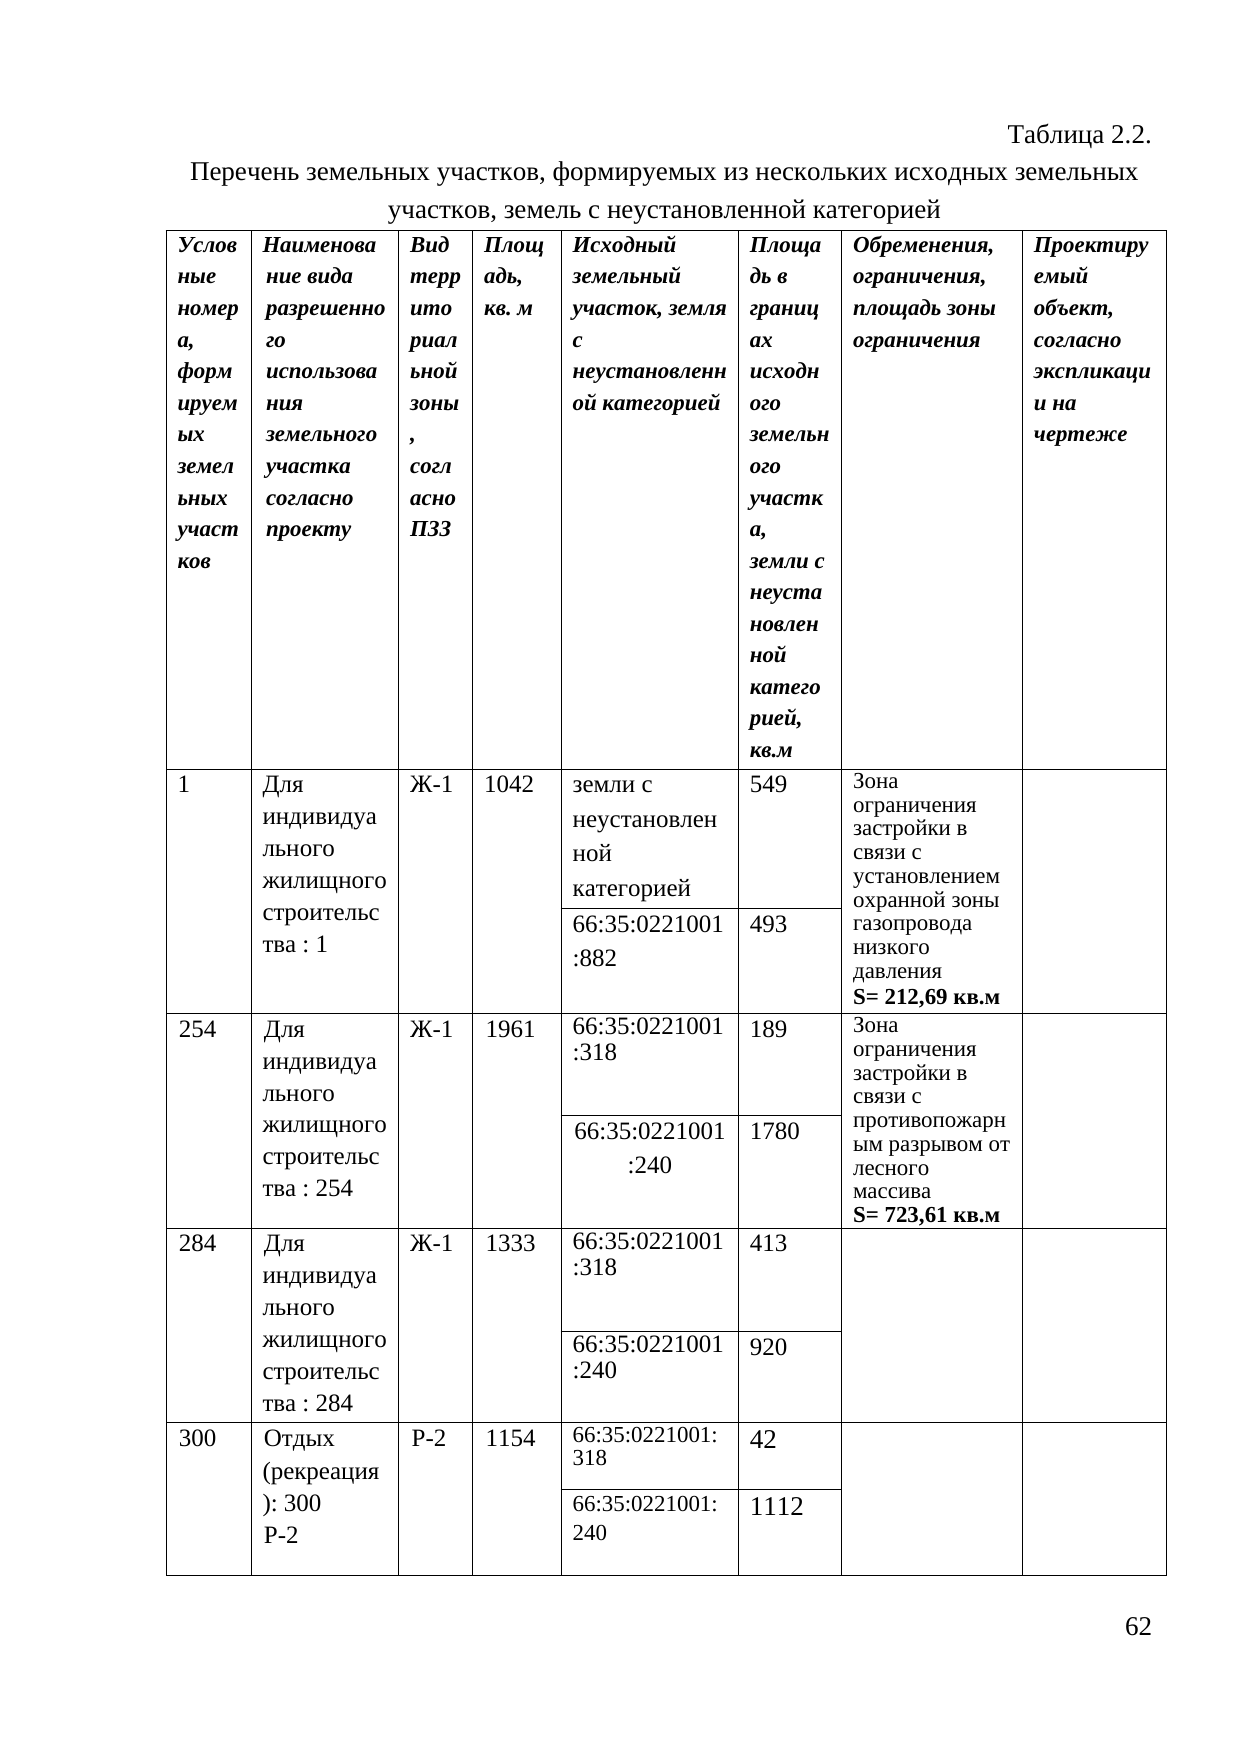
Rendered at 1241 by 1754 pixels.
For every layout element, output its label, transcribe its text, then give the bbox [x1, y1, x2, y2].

table_cell [1023, 1423, 1166, 1575]
table_cell 66:35:0221001:318 [562, 1229, 738, 1331]
table_cell 66:35:0221001:240 [562, 1490, 738, 1575]
table_cell 1112 [739, 1490, 841, 1575]
table_cell 189 [739, 1014, 841, 1115]
table_cell [1023, 1014, 1166, 1227]
table_cell 1333 [473, 1229, 561, 1422]
table_cell 1961 [473, 1014, 561, 1227]
table_cell 66:35:0221001:318 [562, 1423, 738, 1488]
table_header Вид территориальной зоны, согласно ПЗЗ [399, 231, 472, 768]
table_cell 66:35:0221001:240 [562, 1332, 738, 1422]
table_cell [842, 1423, 1022, 1575]
table_cell 66:35:0221001:240 [562, 1116, 738, 1227]
table_cell Для индивидуального жилищного строительства : 254 [252, 1014, 398, 1227]
table_header Наименование вида разрешенного использования земельного участка согласно проекту [252, 231, 398, 768]
table_cell 1 [167, 770, 251, 1013]
table_cell [1023, 1229, 1166, 1422]
table_cell 66:35:0221001:318 [562, 1014, 738, 1115]
table_cell 254 [167, 1014, 251, 1227]
table_cell 66:35:0221001:882 [562, 909, 738, 1013]
table_cell Для индивидуального жилищного строительства : 1 [252, 770, 398, 1013]
table_cell 42 [739, 1423, 841, 1488]
table_cell Зона ограничения застройки в связи с противопожарным разрывом от лесного массива S= 723,61 кв.м [842, 1014, 1022, 1227]
table_cell Ж-1 [399, 1229, 472, 1422]
table_header Площадь в границах исходного земельного участка, земли с неустановленной категорией, кв.м [739, 231, 841, 768]
table_cell Ж-1 [399, 1014, 472, 1227]
table_cell Отдых (рекреация): 300 Р-2 [252, 1423, 398, 1575]
table_cell земли с неустановленной категорией [562, 770, 738, 908]
table_cell Для индивидуального жилищного строительства : 284 [252, 1229, 398, 1422]
table_cell 920 [739, 1332, 841, 1422]
table_cell Р-2 [399, 1423, 472, 1575]
table_cell 1042 [473, 770, 561, 1013]
table_cell 549 [739, 770, 841, 908]
table_header Проектируемый объект, согласно экспликации на чертеже [1023, 231, 1166, 768]
table_header Исходный земельный участок, земля с неустановленной категорией [562, 231, 738, 768]
table_cell 1154 [473, 1423, 561, 1575]
table_cell 284 [167, 1229, 251, 1422]
text Таблица 2.2. [177, 118, 1152, 149]
table_cell 300 [167, 1423, 251, 1575]
table_cell Ж-1 [399, 770, 472, 1013]
table_header Условные номера, формируемых земельных участков [167, 231, 251, 768]
table_header Площадь, кв. м [473, 231, 561, 768]
table_cell 1780 [739, 1116, 841, 1227]
table_cell 413 [739, 1229, 841, 1331]
table_cell [1023, 770, 1166, 1013]
table_cell Зона ограничения застройки в связи с установлением охранной зоны газопровода низкого давления S= 212,69 кв.м [842, 770, 1022, 1013]
table_cell 493 [739, 909, 841, 1013]
text Перечень земельных участков, формируемых из нескольких исходных земельных участков, земель с неустановленной категорией [177, 155, 1152, 224]
table_cell [842, 1229, 1022, 1422]
table_header Обременения, ограничения, площадь зоны ограничения [842, 231, 1022, 768]
